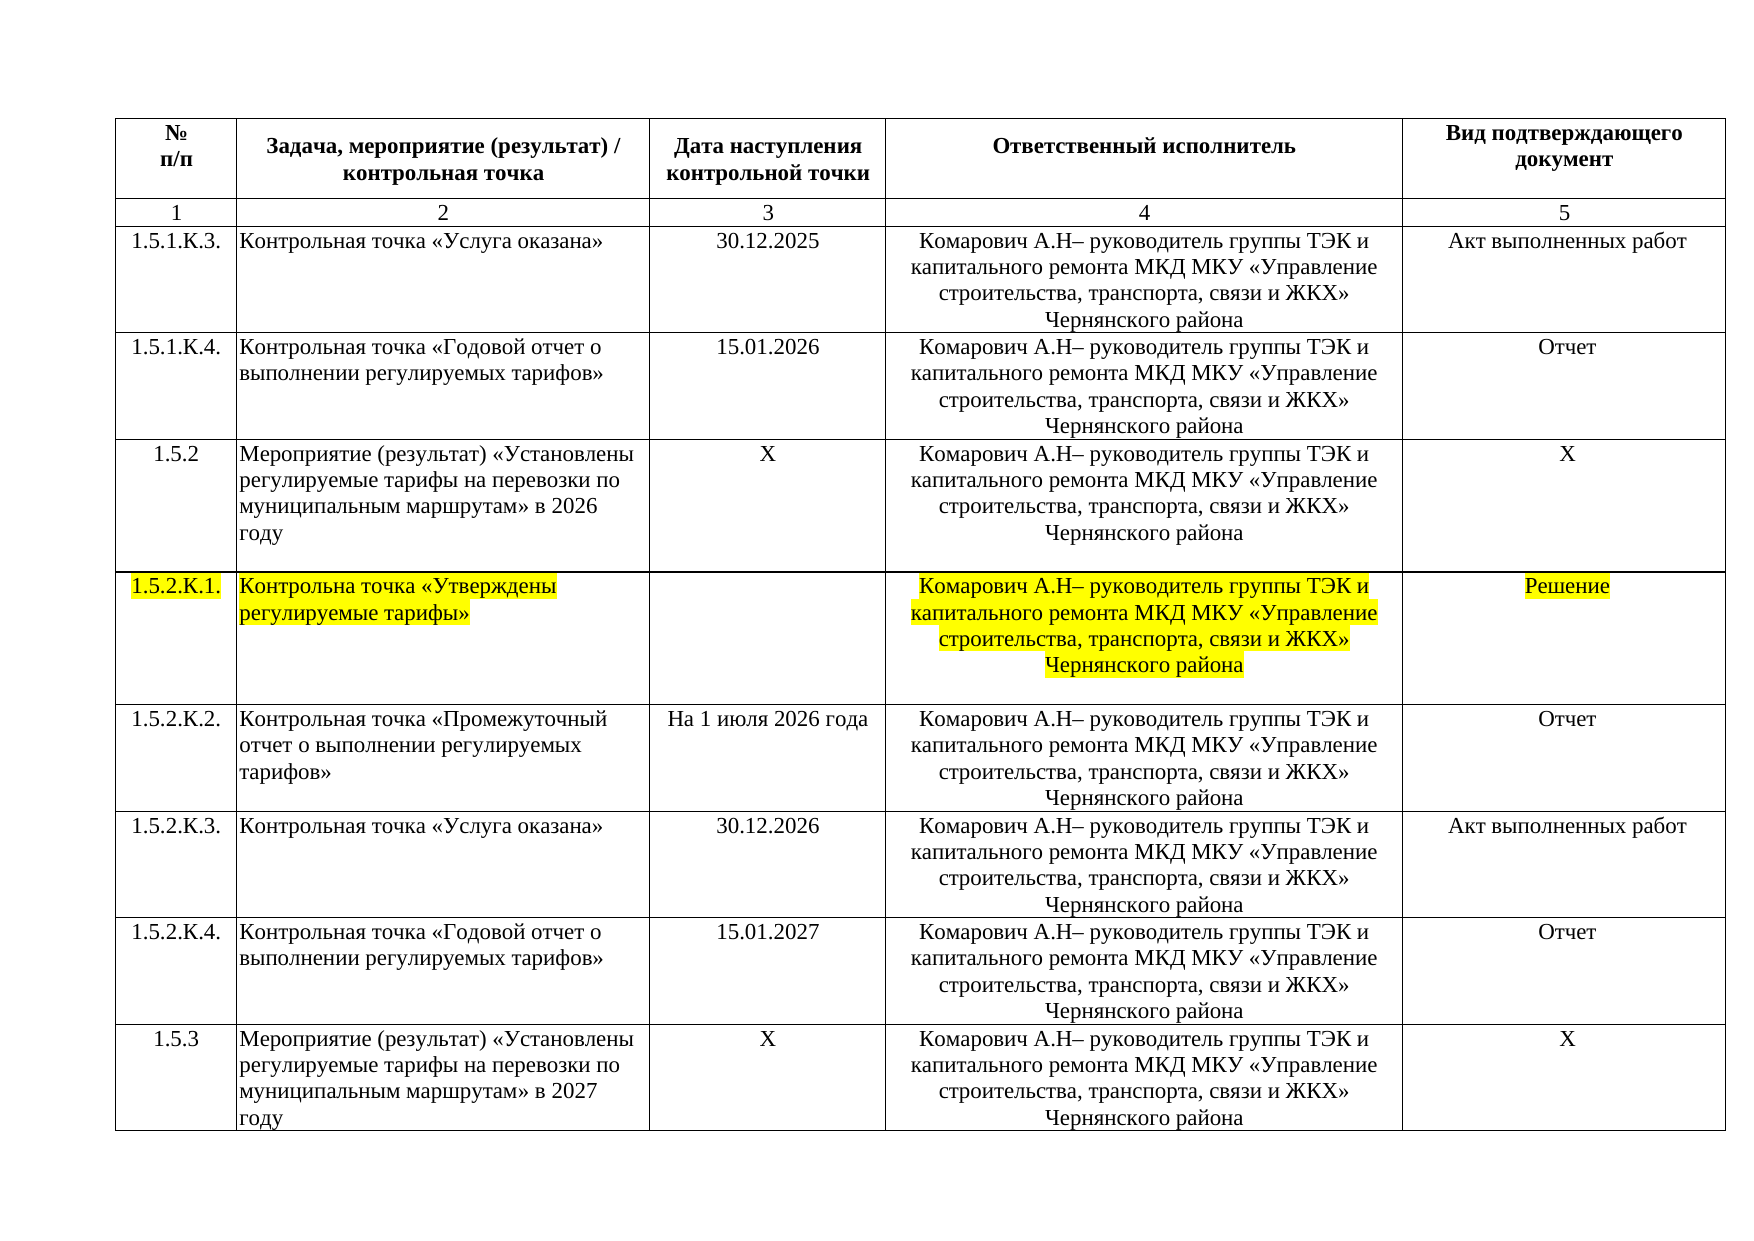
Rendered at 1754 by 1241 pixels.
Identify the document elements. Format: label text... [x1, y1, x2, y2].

table_cell 1 [116, 199, 236, 226]
table_cell Комарович А.Н– руководитель группы ТЭК и капитального ремонта МКД МКУ «Управление строительства, транспорта, связи и ЖКХ» Чернянского района [1244, 1025, 1402, 1130]
table_cell Комарович А.Н– руководитель группы ТЭК и капитального ремонта МКД МКУ «Управление строительства, транспорта, связи и ЖКХ» Чернянского района [886, 918, 1402, 1023]
table_cell Мероприятие (результат) «Установлены регулируемые тарифы на перевозки по муниципальным маршрутам» в 2027 году [283, 1025, 649, 1130]
table_cell 1.5.1.К.3. [116, 227, 236, 332]
table_cell Х [1403, 440, 1725, 571]
table_cell Х [650, 440, 885, 571]
table_cell 1.5.2.К.3. [116, 812, 236, 917]
table_cell Х [1403, 1025, 1725, 1130]
table_cell Контрольная точка «Годовой отчет о выполнении регулируемых тарифов» [237, 333, 649, 438]
table_cell 1.5.1.К.4. [116, 333, 236, 438]
table_cell Решение [1403, 573, 1725, 704]
table_cell 5 [1403, 199, 1725, 226]
table_cell Контрольная точка «Услуга оказана» [237, 227, 649, 332]
table_header Задача, мероприятие (результат) / контрольная точка [237, 119, 649, 198]
table_cell Комарович А.Н– руководитель группы ТЭК и капитального ремонта МКД МКУ «Управление строительства, транспорта, связи и ЖКХ» Чернянского района [1244, 705, 1402, 811]
table_cell 1.5.2.К.1. [116, 573, 236, 704]
table_cell 1.5.2.К.2. [116, 705, 236, 811]
table_cell 4 [886, 199, 1402, 226]
table_cell Контрольна точка «Утверждены регулируемые тарифы» [237, 573, 649, 704]
table_cell 1.5.2 [116, 440, 236, 571]
table_cell Комарович А.Н– руководитель группы ТЭК и капитального ремонта МКД МКУ «Управление строительства, транспорта, связи и ЖКХ» Чернянского района [886, 812, 1045, 917]
table_cell Мероприятие (результат) «Установлены регулируемые тарифы на перевозки по муниципальным маршрутам» в 2026 году [237, 440, 649, 571]
table_cell 30.12.2025 [650, 227, 885, 332]
table_cell 15.01.2026 [650, 333, 885, 438]
table_cell На 1 июля 2026 года [650, 705, 885, 811]
table_cell Акт выполненных работ [1403, 227, 1725, 332]
table_header Ответственный исполнитель [886, 119, 1402, 198]
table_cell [1244, 227, 1402, 332]
table_cell Комарович А.Н– руководитель группы ТЭК и капитального ремонта МКД МКУ «Управление строительства, транспорта, связи и ЖКХ» Чернянского района [886, 705, 1045, 811]
table_cell Отчет [1403, 705, 1725, 811]
table_cell 1.5.3 [116, 1025, 236, 1130]
table_cell 3 [650, 199, 885, 226]
table_cell Комарович А.Н– руководитель группы ТЭК и капитального ремонта МКД МКУ «Управление строительства, транспорта, связи и ЖКХ» Чернянского района [886, 1025, 1045, 1130]
table_cell Х [650, 1025, 885, 1130]
table_cell 2 [237, 199, 649, 226]
table_cell Комарович А.Н– руководитель группы ТЭК и капитального ремонта МКД МКУ «Управление строительства, транспорта, связи и ЖКХ» Чернянского района [1244, 812, 1402, 917]
table_header Дата наступления контрольной точки [650, 119, 885, 198]
table_cell Комарович А.Н– руководитель группы ТЭК и капитального ремонта МКД МКУ «Управление строительства, транспорта, связи и ЖКХ» Чернянского района [886, 440, 1402, 571]
table_cell Контрольная точка «Услуга оказана» [237, 812, 649, 917]
table_cell Комарович А.Н– руководитель группы ТЭК и капитального ремонта МКД МКУ «Управление строительства, транспорта, связи и ЖКХ» Чернянского района [886, 333, 1402, 438]
table_cell Акт выполненных работ [1403, 812, 1725, 917]
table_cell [886, 227, 1045, 332]
table_cell Контрольная точка «Промежуточный отчет о выполнении регулируемых тарифов» [237, 705, 649, 811]
table_cell 30.12.2026 [650, 812, 885, 917]
table_cell [650, 573, 885, 704]
table_cell Комарович А.Н– руководитель группы ТЭК и капитального ремонта МКД МКУ «Управление строительства, транспорта, связи и ЖКХ» Чернянского района [886, 573, 1402, 704]
table_cell Отчет [1403, 918, 1725, 1023]
table_header № п/п [116, 119, 236, 198]
table_header Вид подтверждающего документ [1403, 119, 1725, 198]
table_cell 1.5.2.К.4. [116, 918, 236, 1023]
table_cell Контрольная точка «Годовой отчет о выполнении регулируемых тарифов» [237, 918, 649, 1023]
table_cell 15.01.2027 [650, 918, 885, 1023]
table_cell Отчет [1403, 333, 1725, 438]
